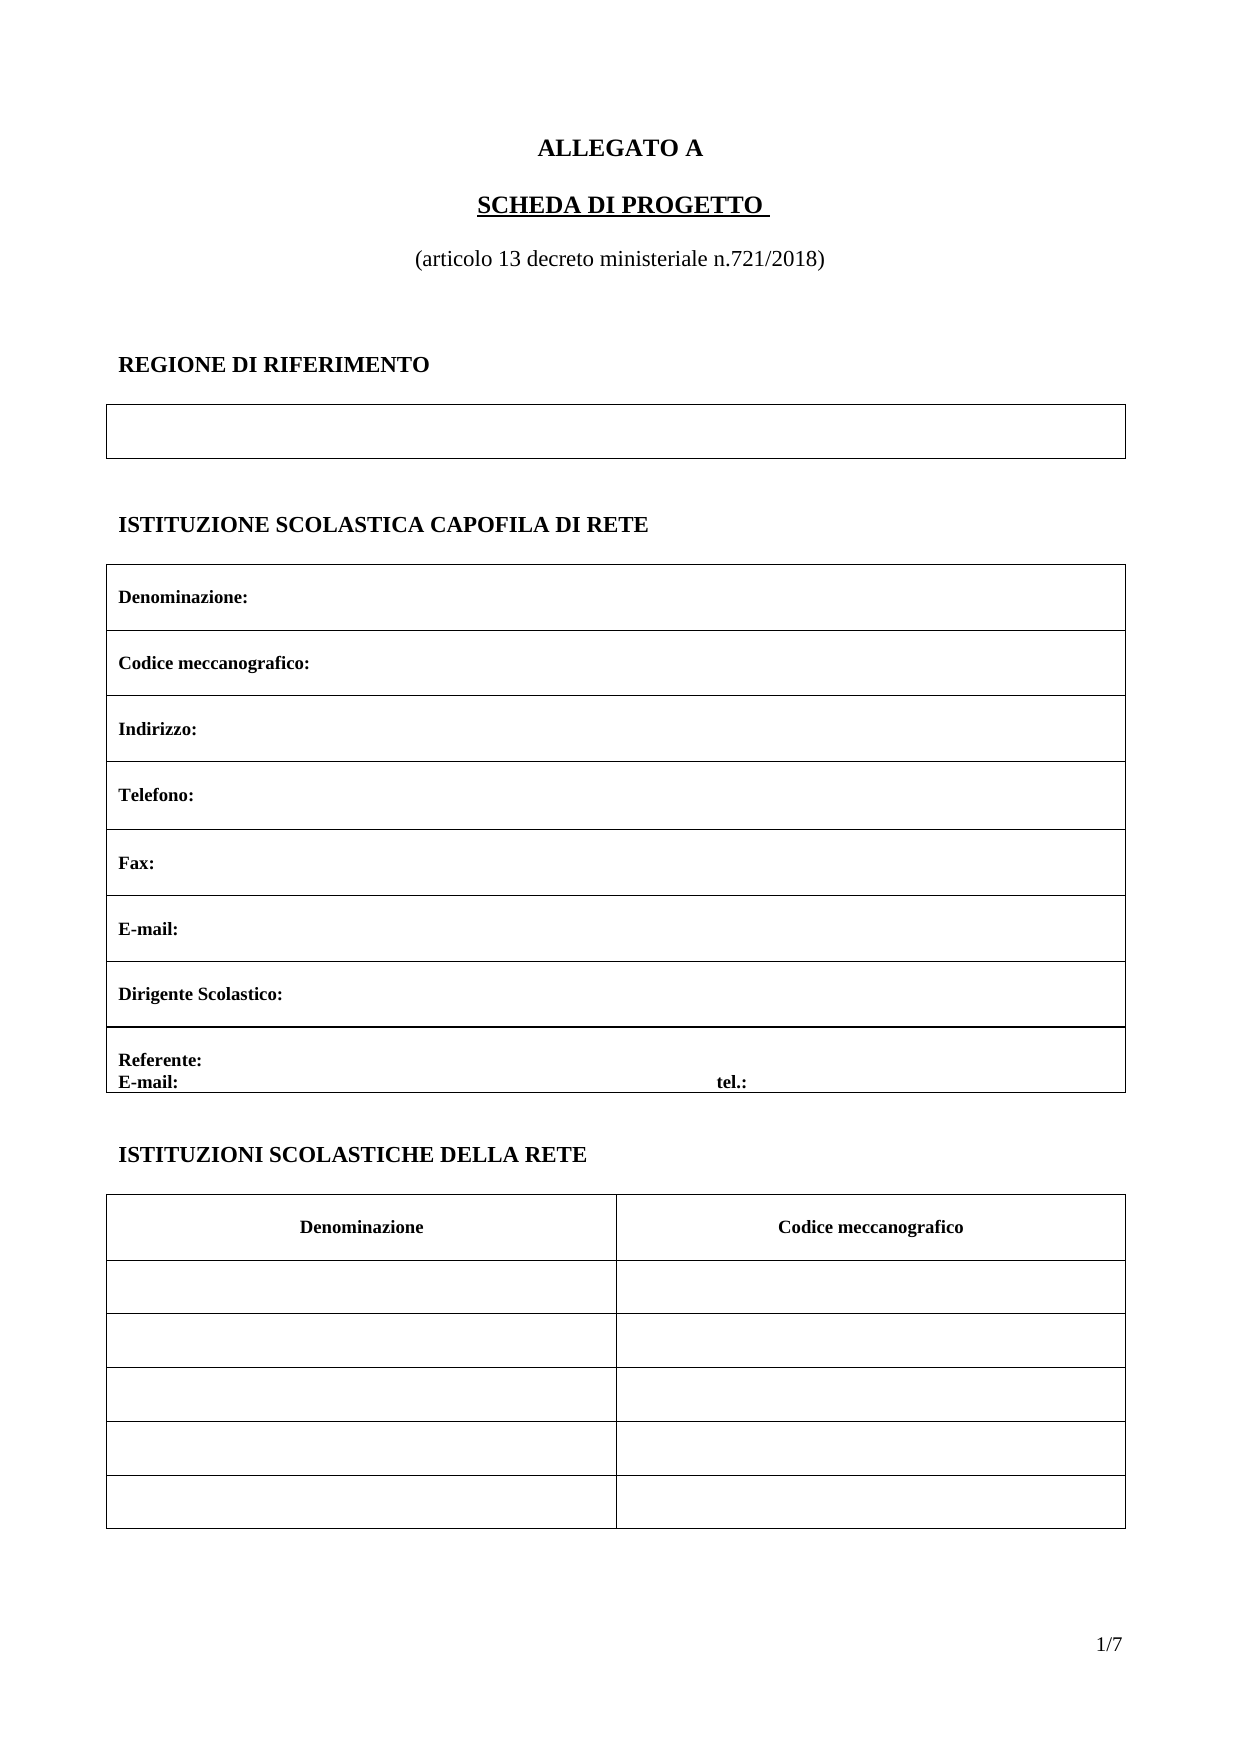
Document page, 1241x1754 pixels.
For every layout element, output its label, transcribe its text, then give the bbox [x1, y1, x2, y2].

table_cell [617, 1368, 1125, 1421]
table_cell [617, 1314, 1125, 1367]
table_cell E-mail: [107, 896, 1125, 961]
text ISTITUZIONI SCOLASTICHE DELLA RETE [118, 1141, 1122, 1167]
table_cell [107, 1476, 616, 1528]
table_header Codice meccanografico [617, 1195, 1125, 1259]
table_cell Dirigente Scolastico: [107, 962, 1125, 1026]
table_cell [617, 1476, 1125, 1528]
text (articolo 13 decreto ministeriale n.721/2018) [118, 246, 1122, 272]
table_cell Indirizzo: [107, 696, 1125, 761]
table_cell [617, 1261, 1125, 1313]
table_header [107, 405, 1125, 457]
table_cell [107, 1368, 616, 1421]
table_cell Codice meccanografico: [107, 631, 1125, 695]
table_cell Referente: E-mail: tel.: [107, 1028, 1125, 1092]
table_cell [107, 1314, 616, 1367]
table_header Denominazione: [107, 565, 1125, 629]
text ISTITUZIONE SCOLASTICA CAPOFILA DI RETE [118, 511, 1122, 537]
text ALLEGATO A [118, 133, 1122, 162]
table_cell Fax: [107, 830, 1125, 895]
table_cell [617, 1422, 1125, 1474]
table_cell Telefono: [107, 762, 1125, 829]
text REGIONE DI RIFERIMENTO [118, 351, 1122, 377]
text SCHEDA DI PROGETTO [118, 190, 1122, 219]
table_cell [107, 1261, 616, 1313]
table_header Denominazione [107, 1195, 616, 1259]
table_cell [107, 1422, 616, 1474]
